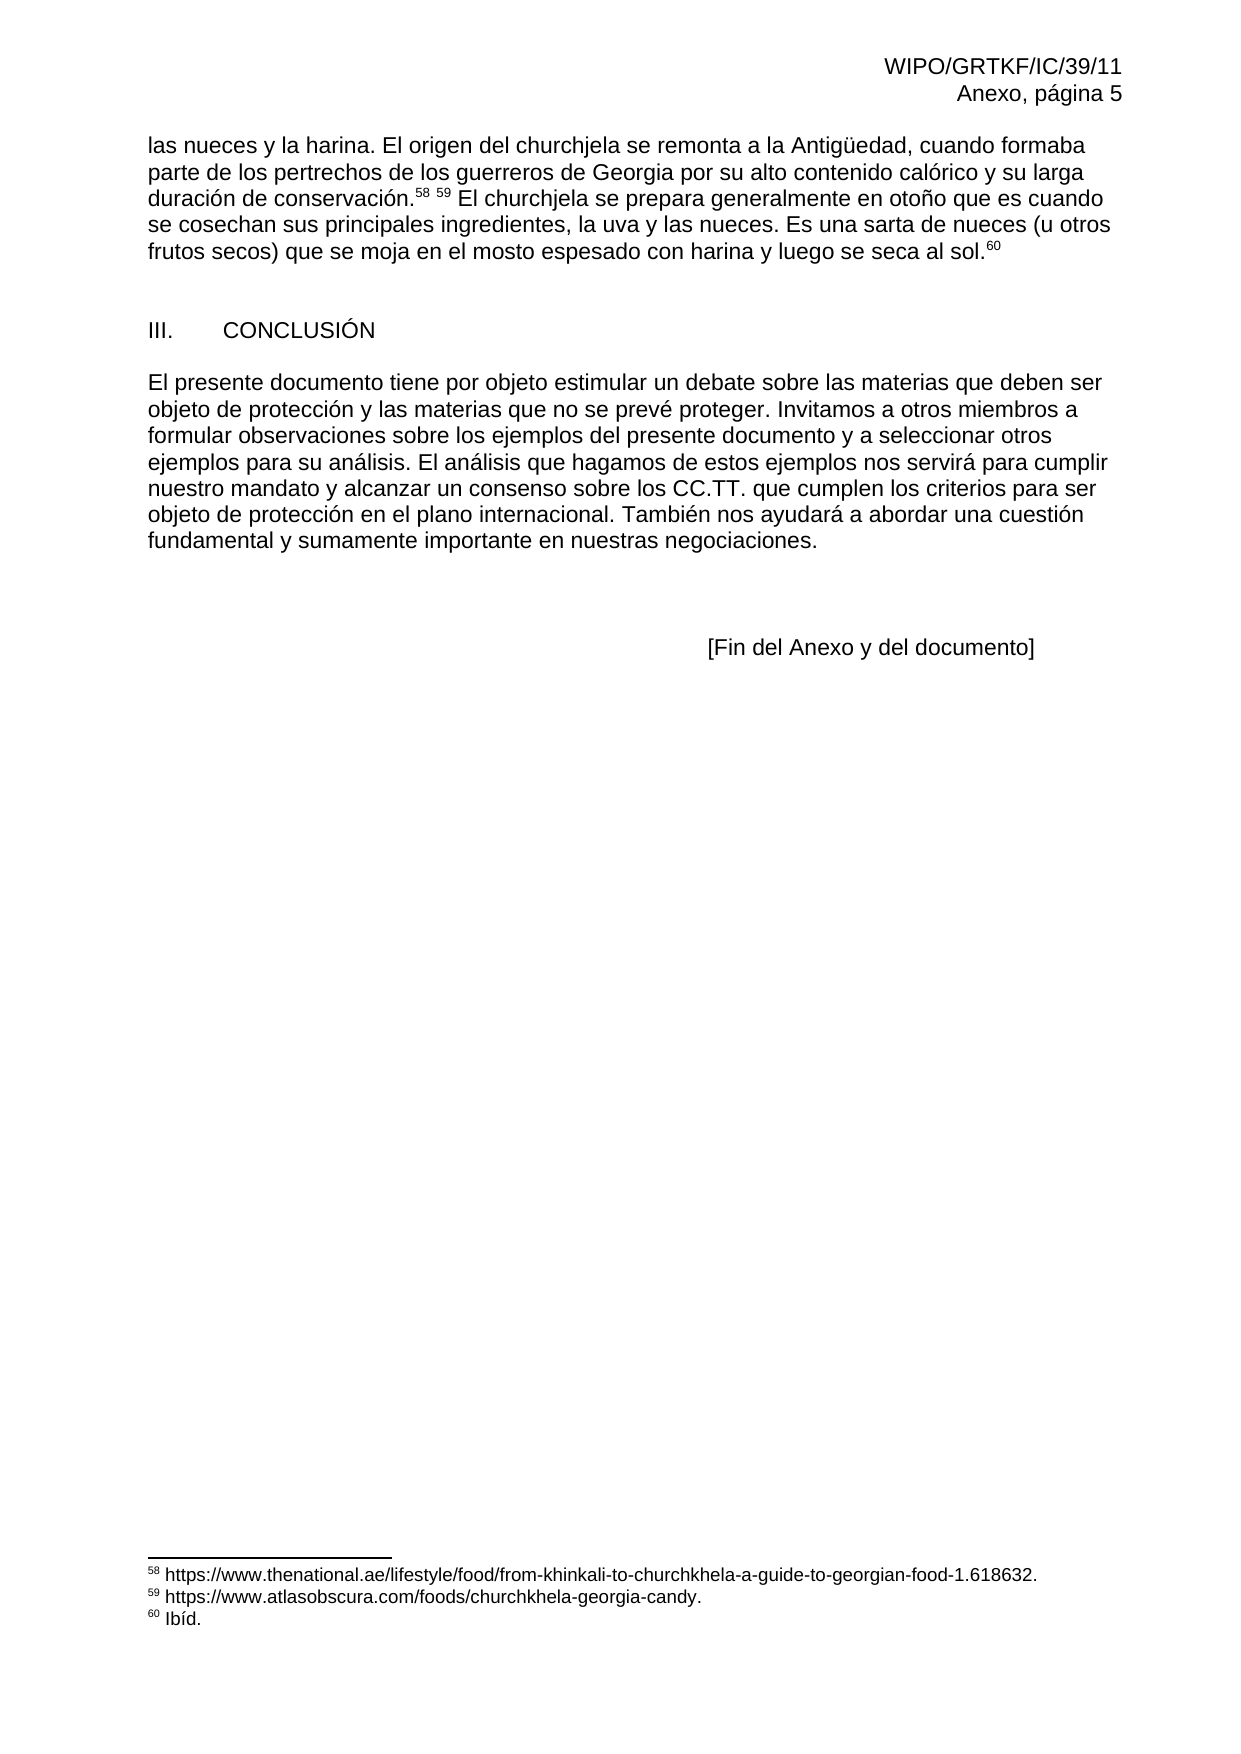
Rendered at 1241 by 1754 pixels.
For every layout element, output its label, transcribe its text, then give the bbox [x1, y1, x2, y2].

text El presente documento tiene por objeto estimular un debate sobre las materias que deben ser objeto de protección y las materias que no se prevé proteger. Invitamos a otros miembros a formular observaciones sobre los ejemplos del presente documento y a seleccionar otros ejemplos para su análisis. El análisis que hagamos de estos ejemplos nos servirá para cumplir nuestro mandato y alcanzar un consenso sobre los CC.TT. que cumplen los criterios para ser objeto de protección en el plano internacional. También nos ayudará a abordar una cuestión fundamental y sumamente importante en nuestras negociaciones. [148, 369, 1122, 554]
text [Fin del Anexo y del documento] [620, 633, 1122, 660]
text Churchjela: Se trata de un dulce tradicional en forma de salchicha procedente del Cáucaso, en particular de la región de Kajeti en Georgia. Sus ingredientes principales son el mosto de uva, las nueces y la harina. El origen del churchjela se remonta a la Antigüedad, cuando formaba parte de los pertrechos de los guerreros de Georgia por su alto contenido calórico y su larga duración de conservación. El churchjela se prepara generalmente en otoño que es cuando se cosechan sus principales ingredientes, la uva y las nueces. Es una sarta de nueces (u otros frutos secos) que se moja en el mosto espesado con harina y luego se seca al sol. [148, 132, 1122, 264]
list CONCLUSIÓN [148, 317, 1122, 343]
